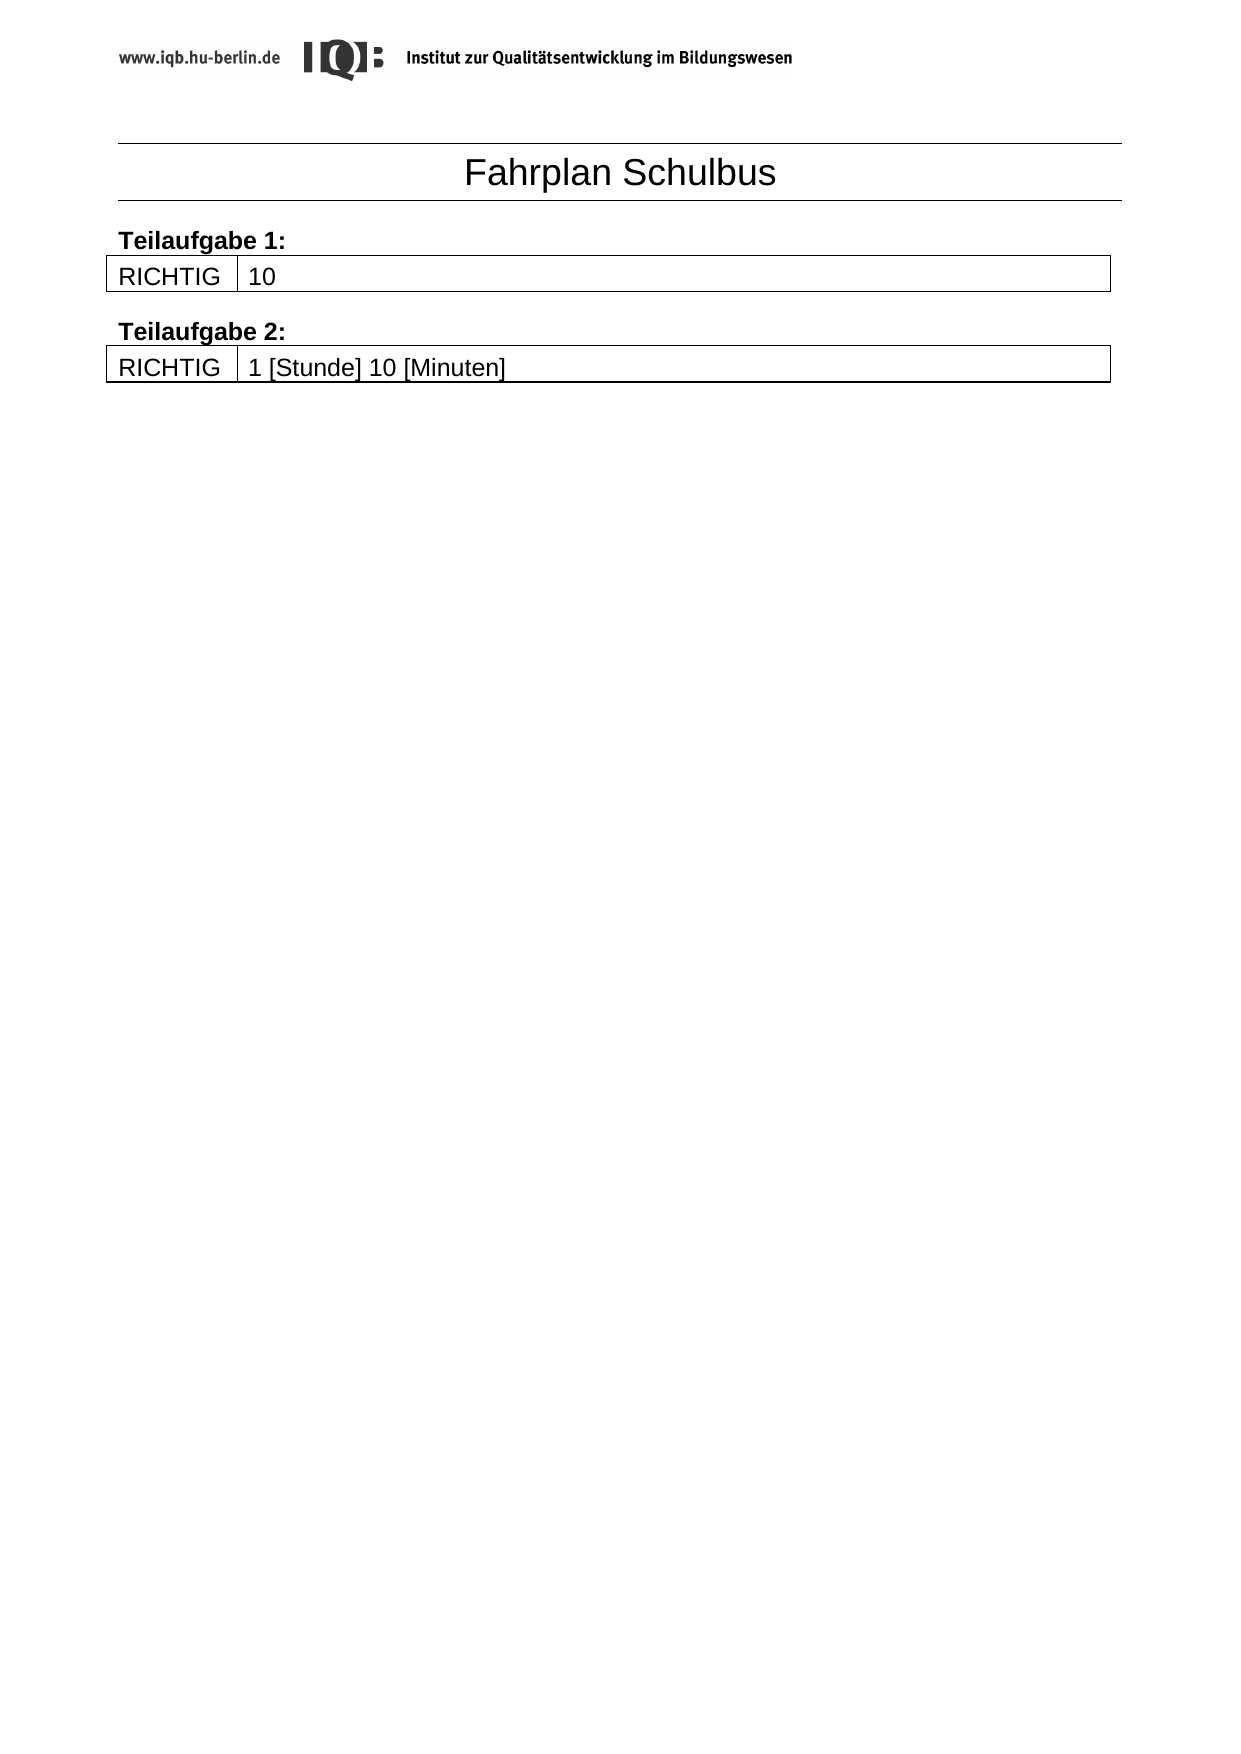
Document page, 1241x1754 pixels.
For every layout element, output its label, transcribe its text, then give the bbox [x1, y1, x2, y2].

text Fahrplan Schulbus [118, 144, 1122, 200]
table_header RICHTIG [107, 346, 237, 381]
table_header RICHTIG [107, 256, 237, 291]
table_header 10 [238, 256, 1110, 291]
text Teilaufgabe 2: [118, 317, 1122, 345]
table_header 1 [Stunde] 10 [Minuten] [238, 346, 1110, 381]
text Teilaufgabe 1: [118, 226, 1122, 254]
